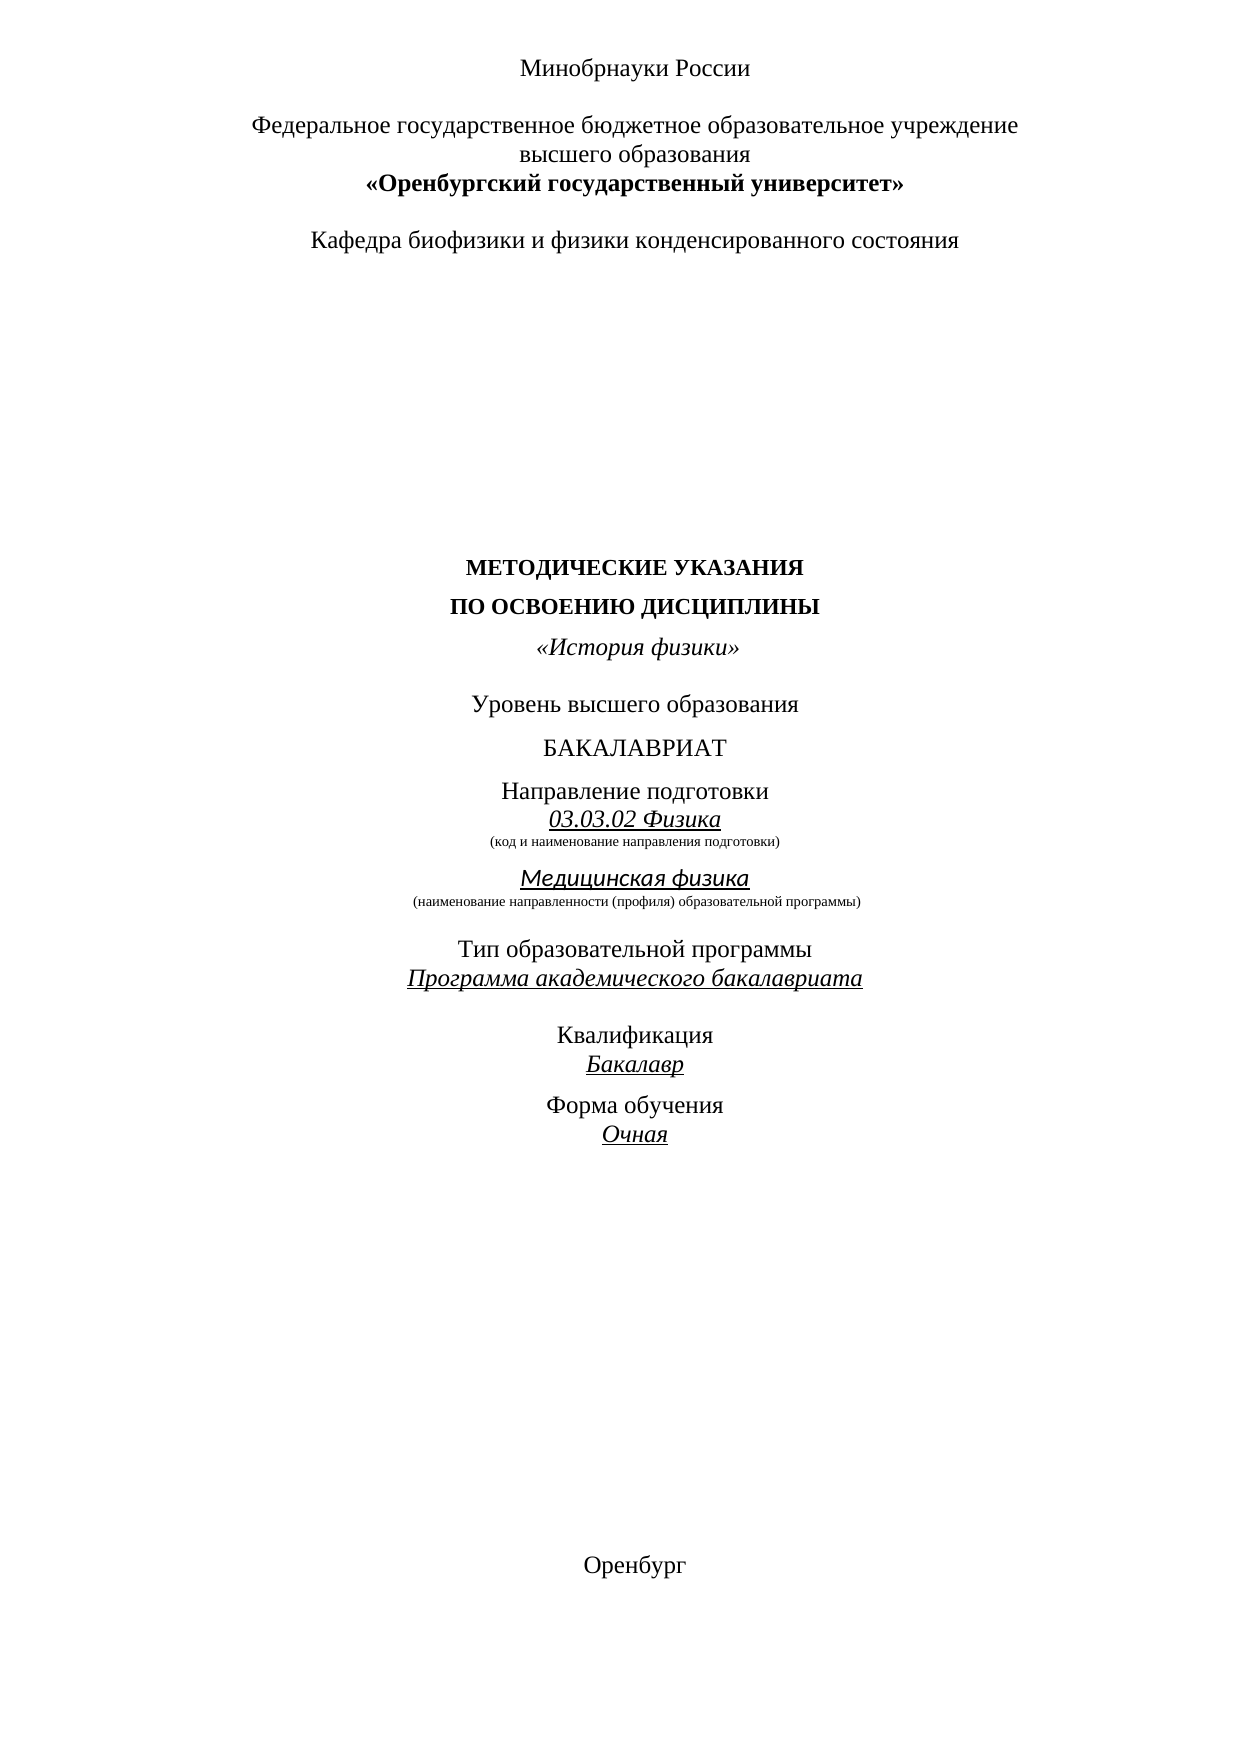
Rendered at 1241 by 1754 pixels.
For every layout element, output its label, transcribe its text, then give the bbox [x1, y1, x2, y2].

text высшего образования [88, 139, 1181, 168]
text Бакалавр [88, 1049, 1181, 1078]
text БАКАЛАВРИАТ [88, 733, 1181, 761]
text Тип образовательной программы [88, 934, 1181, 963]
text (наименование направленности (профиля) образовательной программы) [88, 893, 1181, 921]
text Минобрнауки России [88, 53, 1181, 82]
text Оренбург [88, 1550, 1181, 1579]
text Медицинская физика [88, 862, 1181, 893]
text (код и наименование направления подготовки) [88, 833, 1181, 862]
text Кафедра биофизики и физики конденсированного состояния [88, 226, 1181, 254]
text Уровень высшего образования [88, 689, 1181, 718]
text 03.03.02 Физика [88, 804, 1181, 833]
text ПО ОСВОЕНИЮ ДИСЦИПЛИНЫ [88, 593, 1181, 619]
text Квалификация [88, 1020, 1181, 1049]
text Программа академического бакалавриата [88, 963, 1181, 991]
text Федеральное государственное бюджетное образовательное учреждение [88, 111, 1181, 139]
text «История физики» [88, 632, 1181, 661]
text Форма обучения [88, 1090, 1181, 1119]
text «Оренбургский государственный университет» [88, 168, 1181, 197]
text Направление подготовки [88, 776, 1181, 804]
text МЕТОДИЧЕСКИЕ УКАЗАНИЯ [88, 554, 1181, 581]
text Очная [88, 1119, 1181, 1148]
